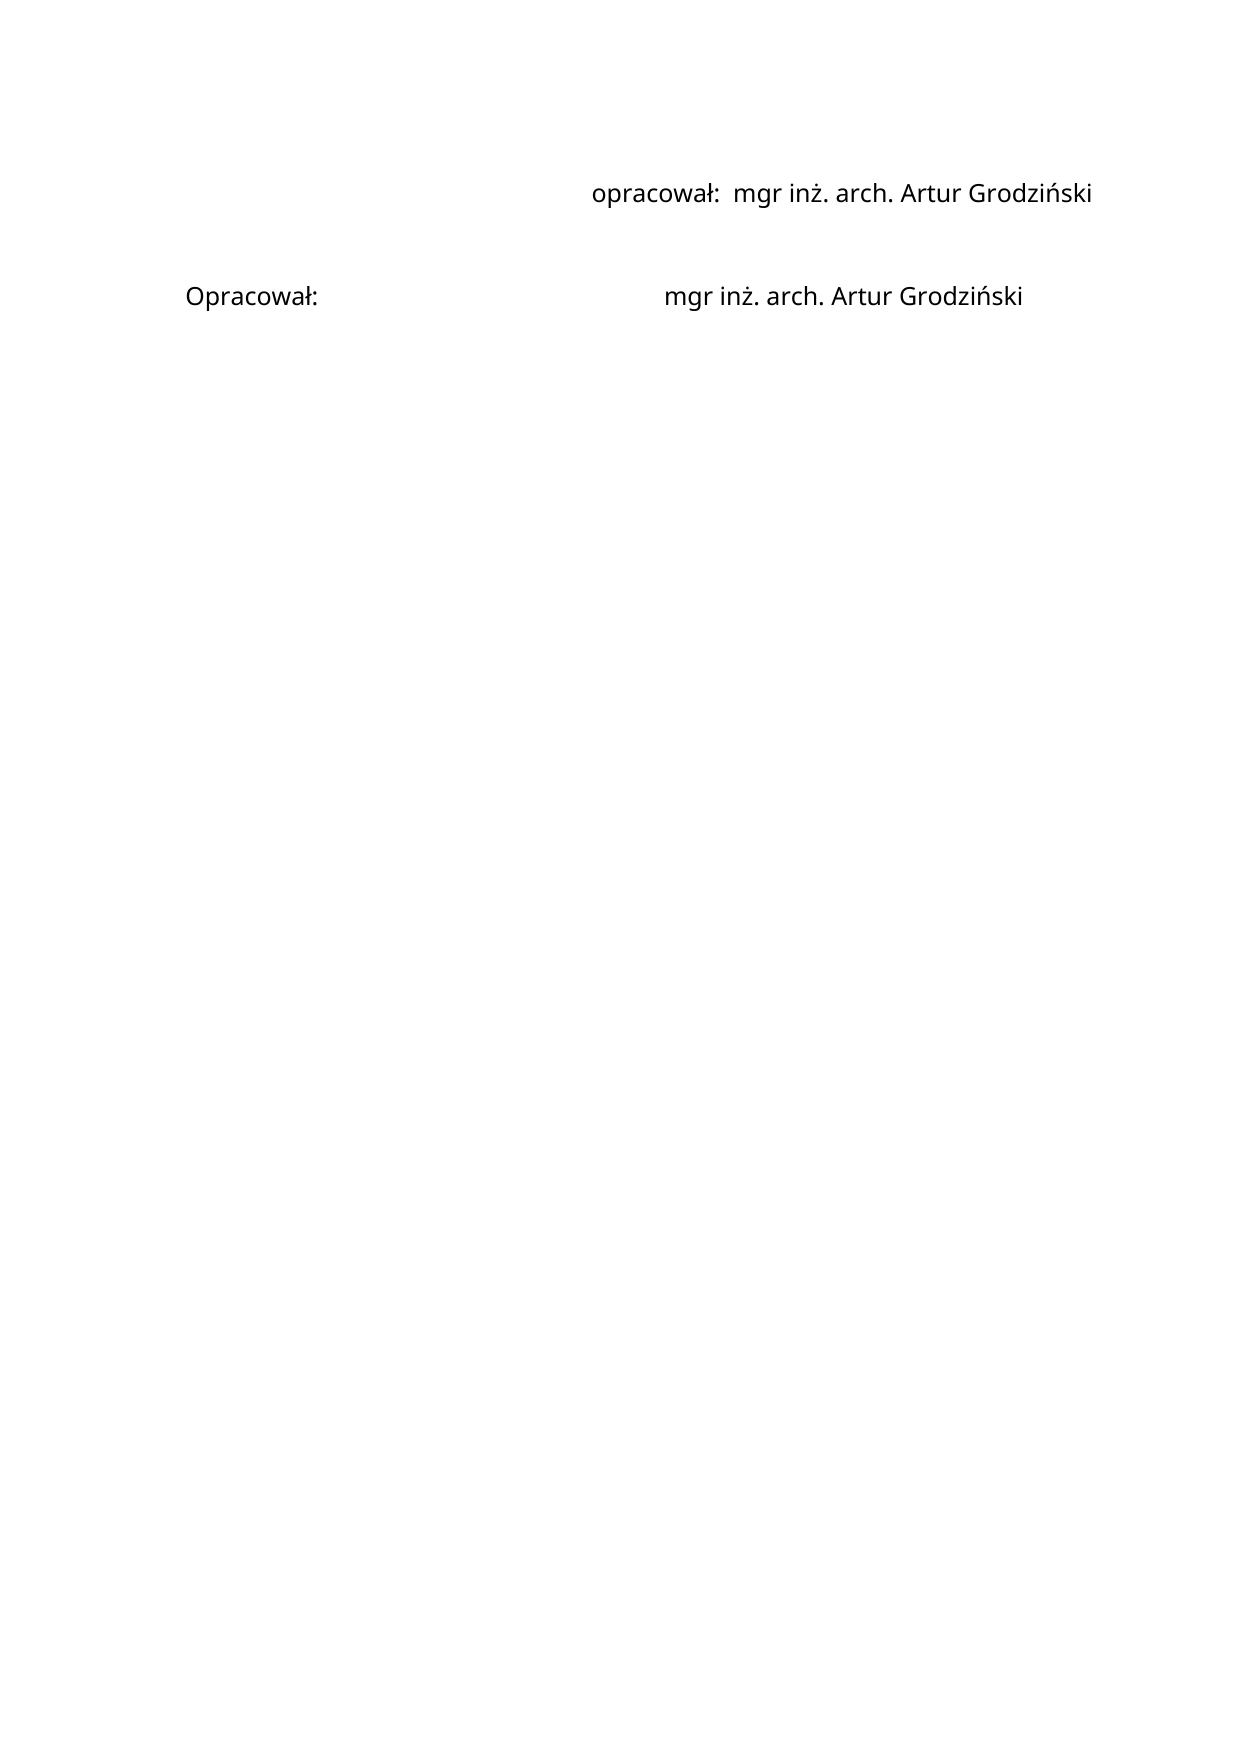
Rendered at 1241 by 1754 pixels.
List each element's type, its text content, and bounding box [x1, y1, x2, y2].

text Opracował: mgr inż. arch. Artur Grodziński [185, 278, 1093, 312]
text opracował: mgr inż. arch. Artur Grodziński [192, 176, 1093, 210]
